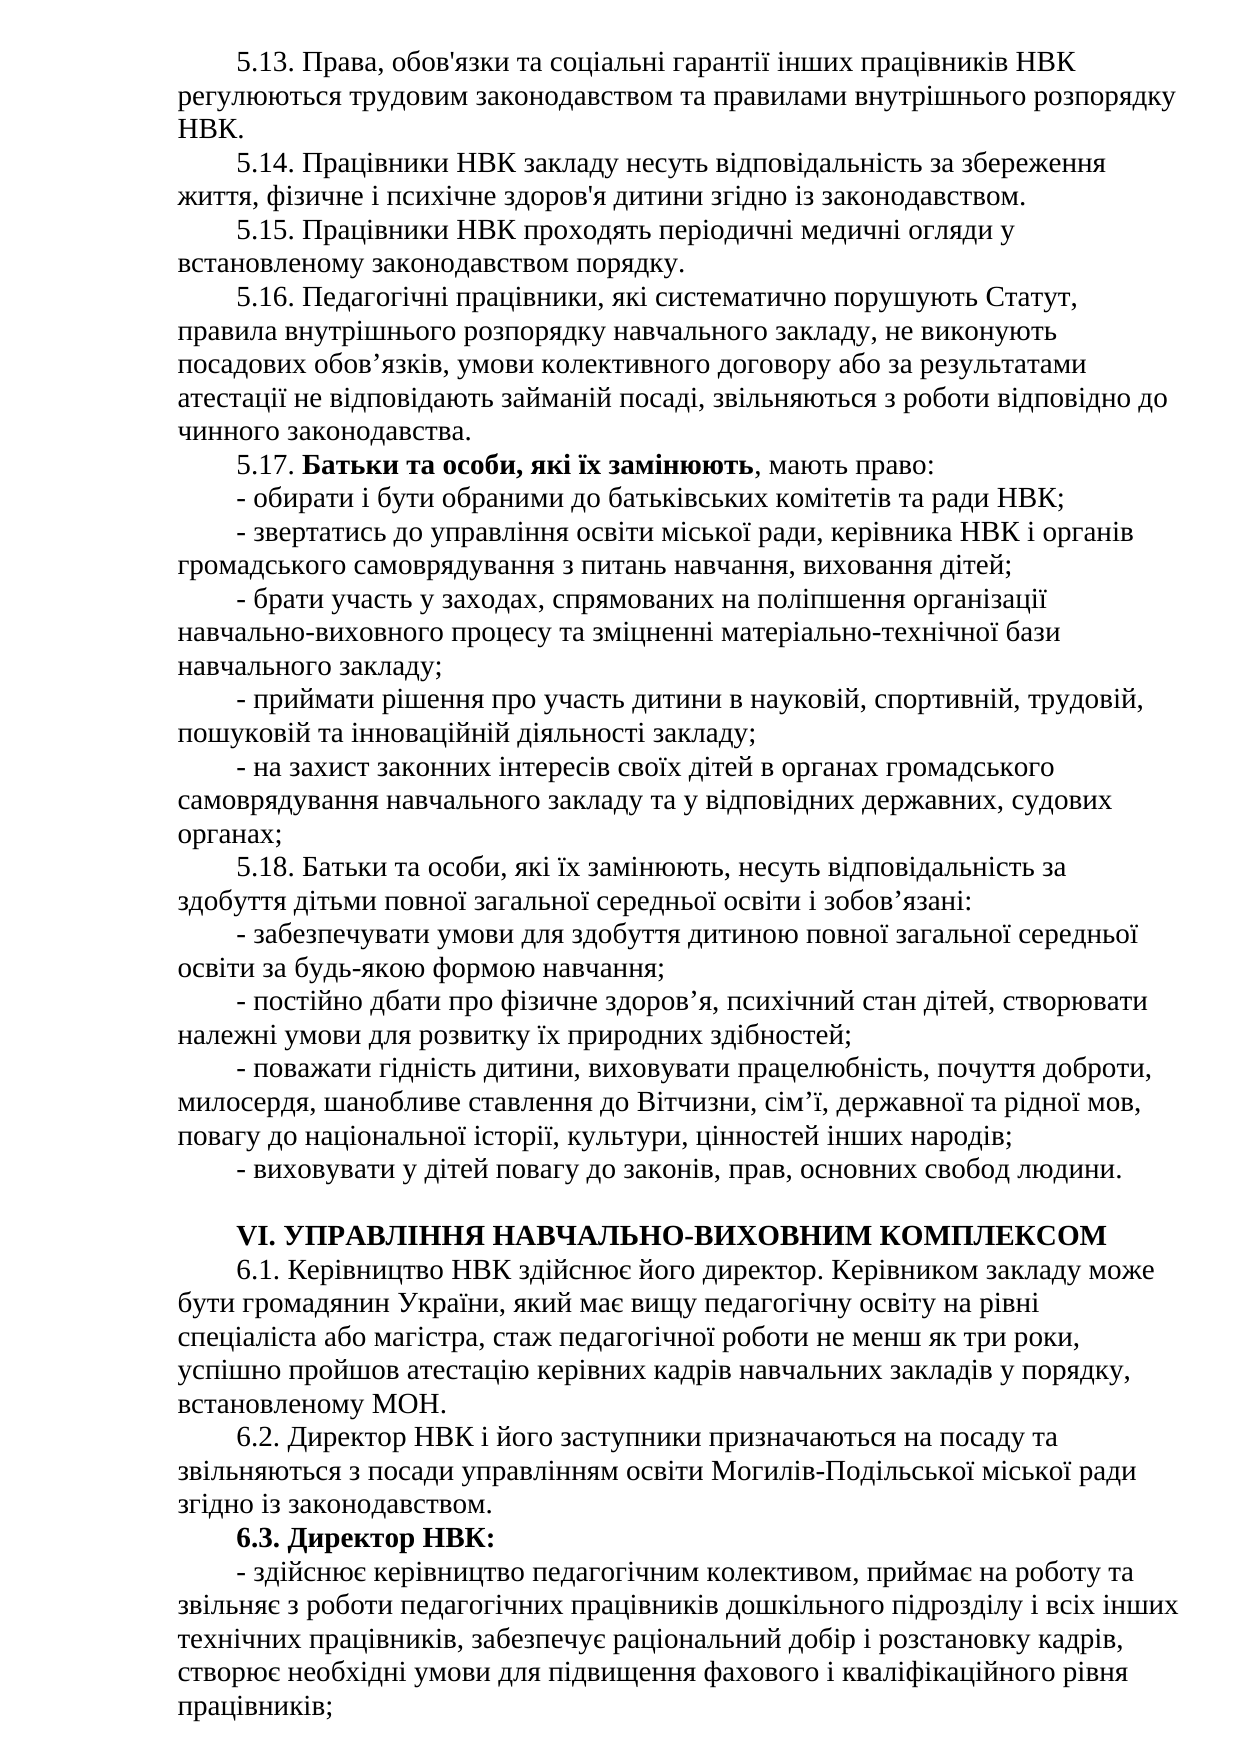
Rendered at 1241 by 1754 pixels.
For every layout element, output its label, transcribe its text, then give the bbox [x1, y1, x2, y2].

text - забезпечувати умови для здобуття дитиною повної загальної середньої освіти за будь-якою формою навчання; [177, 916, 1181, 983]
text 5.14. Працівники НВК закладу несуть відповідальність за збереження життя, фізичне і психічне здоров'я дитини згідно із законодавством. [177, 145, 1181, 212]
text 5.18. Батьки та особи, які їх замінюють, несуть відповідальність за здобуття дітьми повної загальної середньої освіти і зобов’язані: [177, 849, 1181, 916]
text - обирати і бути обраними до батьківських комітетів та ради НВК; [177, 480, 1181, 514]
text - поважати гідність дитини, виховувати працелюбність, почуття доброти, милосердя, шанобливе ставлення до Вітчизни, сім’ї, державної та рідної мов, повагу до національної історії, культури, цінностей інших народів; [177, 1051, 1181, 1151]
text 5.17. Батьки та особи, які їх замінюють, мають право: [177, 447, 1181, 480]
text - брати участь у заходах, спрямованих на поліпшення організації навчально-виховного процесу та зміцненні матеріально-технічної бази навчального закладу; [177, 581, 1181, 682]
text - постійно дбати про фізичне здоров’я, психічний стан дітей, створювати належні умови для розвитку їх природних здібностей; [177, 983, 1181, 1051]
text 5.13. Права, обов'язки та соціальні гарантії інших працівників НВК регулюються трудовим законодавством та правилами внутрішнього розпорядку НВК. [177, 44, 1181, 145]
text 5.15. Працівники НВК проходять періодичні медичні огляди у встановленому законодавством порядку. [177, 212, 1181, 279]
text 6.3. Директор НВК: [177, 1520, 1181, 1554]
text 6.1. Керівництво НВК здійснює його директор. Керівником закладу може бути громадянин України, який має вищу педагогічну освіту на рівні спеціаліста або магістра, стаж педагогічної роботи не менш як три роки, успішно пройшов атестацію керівних кадрів навчальних закладів у порядку, встановленому МОН. [177, 1252, 1181, 1419]
text - на захист законних інтересів своїх дітей в органах громадського самоврядування навчального закладу та у відповідних державних, судових органах; [177, 749, 1181, 849]
text - звертатись до управління освіти міської ради, керівника НВК і органів громадського самоврядування з питань навчання, виховання дітей; [177, 514, 1181, 581]
text - приймати рішення про участь дитини в науковій, спортивній, трудовій, пошуковій та інноваційній діяльності закладу; [177, 682, 1181, 749]
text - виховувати у дітей повагу до законів, прав, основних свобод людини. [177, 1151, 1181, 1185]
text - здійснює керівництво педагогічним колективом, приймає на роботу та звільняє з роботи педагогічних працівників дошкільного підрозділу і всіх інших технічних працівників, забезпечує раціональний добір і розстановку кадрів, створює необхідні умови для підвищення фахового і кваліфікаційного рівня працівників; [177, 1554, 1181, 1721]
text 5.16. Педагогічні працівники, які систематично порушують Статут, правила внутрішнього розпорядку навчального закладу, не виконують посадових обов’язків, умови колективного договору або за результатами атестації не відповідають займаній посаді, звільняються з роботи відповідно до чинного законодавства. [177, 279, 1181, 447]
text 6.2. Директор НВК і його заступники призначаються на посаду та звільняються з посади управлінням освіти Могилів-Подільської міської ради згідно із законодавством. [177, 1419, 1181, 1520]
text VІ. УПРАВЛІННЯ НАВЧАЛЬНО-ВИХОВНИМ КОМПЛЕКСОМ [177, 1218, 1181, 1252]
